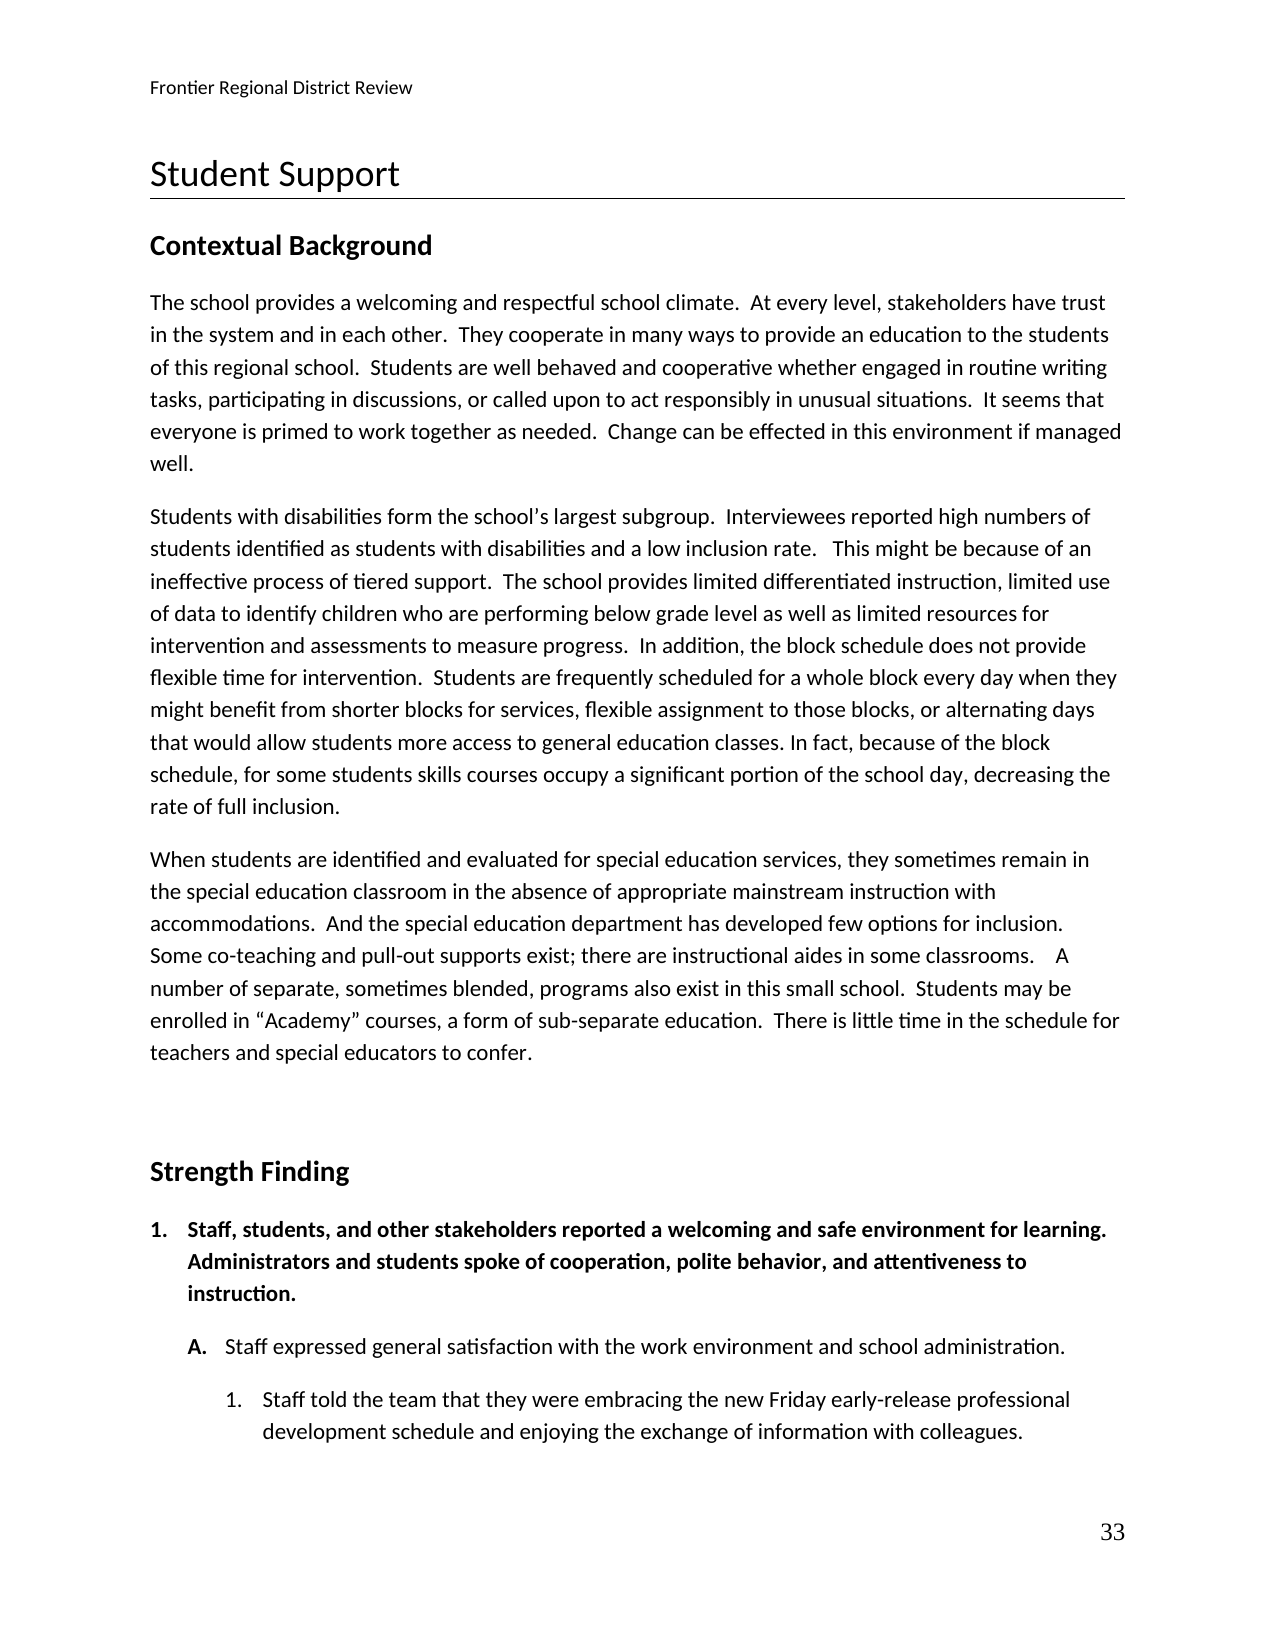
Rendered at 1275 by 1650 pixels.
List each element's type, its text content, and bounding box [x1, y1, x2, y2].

text When students are identified and evaluated for special education services, they sometimes remain in the special education classroom in the absence of appropriate mainstream instruction with accommodations. And the special education department has developed few options for inclusion. Some co-teaching and pull-out supports exist; there are instructional aides in some classrooms. A number of separate, sometimes blended, programs also exist in this small school. Students may be enrolled in “Academy” courses, a form of sub-separate education. There is little time in the schedule for teachers and special educators to confer. [150, 845, 1125, 1066]
text 1. Staff, students, and other stakeholders reported a welcoming and safe environment for learning. Administrators and students spoke of cooperation, polite behavior, and attentiveness to instruction. [150, 1215, 1125, 1307]
text Contextual Background [150, 227, 1125, 262]
text 1. Staff told the team that they were embracing the new Friday early-release professional development schedule and enjoying the exchange of information with colleagues. [225, 1385, 1125, 1445]
text Students with disabilities form the school’s largest subgroup. Interviewees reported high numbers of students identified as students with disabilities and a low inclusion rate. This might be because of an ineffective process of tiered support. The school provides limited differentiated instruction, limited use of data to identify children who are performing below grade level as well as limited resources for intervention and assessments to measure progress. In addition, the block schedule does not provide flexible time for intervention. Students are frequently scheduled for a whole block every day when they might benefit from shorter blocks for services, flexible assignment to those blocks, or alternating days that would allow students more access to general education classes. In fact, because of the block schedule, for some students skills courses occupy a significant portion of the school day, decreasing the rate of full inclusion. [150, 502, 1125, 820]
text Strength Finding [150, 1153, 1125, 1189]
text Student Support [150, 150, 1125, 198]
text The school provides a welcoming and respectful school climate. At every level, stakeholders have trust in the system and in each other. They cooperate in many ways to provide an education to the students of this regional school. Students are well behaved and cooperative whether engaged in routine writing tasks, participating in discussions, or called upon to act responsibly in unusual situations. It seems that everyone is primed to work together as needed. Change can be effected in this environment if managed well. [150, 288, 1125, 477]
text A. Staff expressed general satisfaction with the work environment and school administration. [187, 1332, 1125, 1360]
